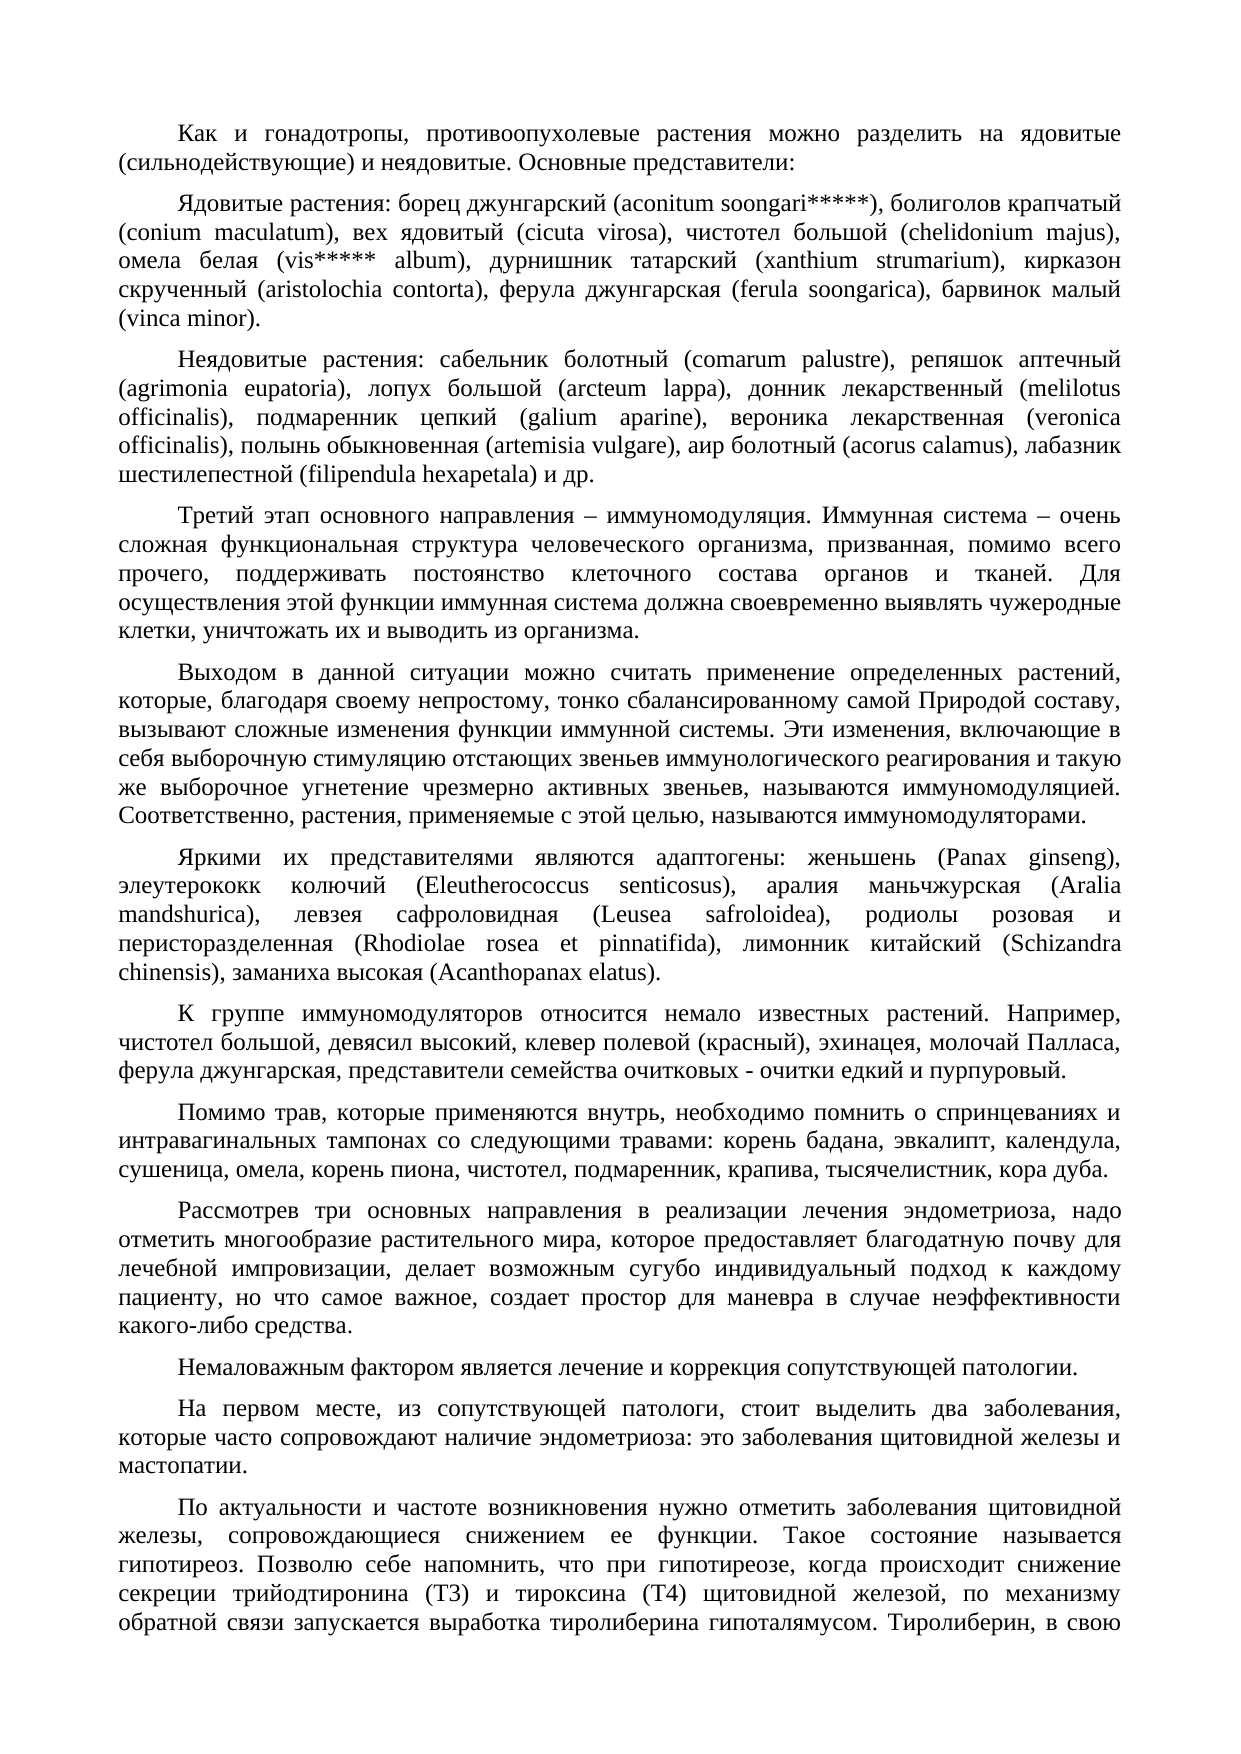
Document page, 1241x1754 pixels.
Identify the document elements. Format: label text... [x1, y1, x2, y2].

text Рассмотрев три основных направления в реализации лечения эндометриоза, надо отметить многообразие растительного мира, которое предоставляет благодатную почву для лечебной импровизации, делает возможным сугубо индивидуальный подход к каждому пациенту, но что самое важное, создает простор для маневра в случае неэффективности какого-либо средства. [118, 1196, 1122, 1339]
text Неядовитые растения: сабельник болотный (comarum palustre), репяшок аптечный (agrimonia eupatoria), лопух большой (arcteum lappa), донник лекарственный (melilotus officinalis), подмаренник цепкий (galium aparine), вероника лекарственная (veronica officinalis), полынь обыкновенная (artemisia vulgare), аир болотный (acorus calamus), лабазник шестилепестной (filipendula hexapetala) и др. [118, 344, 1122, 488]
text Как и гонадотропы, противоопухолевые растения можно разделить на ядовитые (сильнодействующие) и неядовитые. Основные представители: [118, 118, 1122, 176]
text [118, 1492, 1122, 1636]
text Немаловажным фактором является лечение и коррекция сопутствующей патологии. [118, 1352, 1122, 1381]
text Выходом в данной ситуации можно считать применение определенных растений, которые, благодаря своему непростому, тонко сбалансированному самой Природой составу, вызывают сложные изменения функции иммунной системы. Эти изменения, включающие в себя выборочную стимуляцию отстающих звеньев иммунологического реагирования и такую же выборочное угнетение чрезмерно активных звеньев, называются иммуномодуляцией. Соответственно, растения, применяемые с этой целью, называются иммуномодуляторами. [118, 657, 1122, 829]
text Третий этап основного направления – иммуномодуляция. Иммунная система – очень сложная функциональная структура человеческого организма, призванная, помимо всего прочего, поддерживать постоянство клеточного состава органов и тканей. Для осуществления этой функции иммунная система должна своевременно выявлять чужеродные клетки, уничтожать их и выводить из организма. [118, 501, 1122, 644]
text К группе иммуномодуляторов относится немало известных растений. Например, чистотел большой, девясил высокий, клевер полевой (красный), эхинацея, молочай Палласа, ферула джунгарская, представители семейства очитковых - очитки едкий и пурпуровый. [118, 998, 1122, 1084]
text Ядовитые растения: борец джунгарский (aconitum soongari*****), болиголов крапчатый (conium maculatum), вех ядовитый (cicuta virosa), чистотел большой (chelidonium majus), омела белая (vis***** album), дурнишник татарский (xanthium strumarium), кирказон скрученный (aristolochia contorta), ферула джунгарская (ferula soongarica), барвинок малый (vinca minor). [118, 188, 1122, 332]
text Помимо трав, которые применяются внутрь, необходимо помнить о спринцеваниях и интравагинальных тампонах со следующими травами: корень бадана, эвкалипт, календула, сушеница, омела, корень пиона, чистотел, подмаренник, крапива, тысячелистник, кора дуба. [118, 1097, 1122, 1183]
text На первом месте, из сопутствующей патологи, стоит выделить два заболевания, которые часто сопровождают наличие эндометриоза: это заболевания щитовидной железы и мастопатии. [118, 1393, 1122, 1479]
text Яркими их представителями являются адаптогены: женьшень (Panax ginseng), элеутерококк колючий (Eleutherococcus senticosus), аралия маньчжурская (Aralia mandshurica), левзея сафроловидная (Leusea safroloidea), родиолы розовая и перисторазделенная (Rhodiolae rosea et pinnatifida), лимонник китайский (Schizandra chinensis), заманиха высокая (Acanthopanax elatus). [118, 842, 1122, 986]
